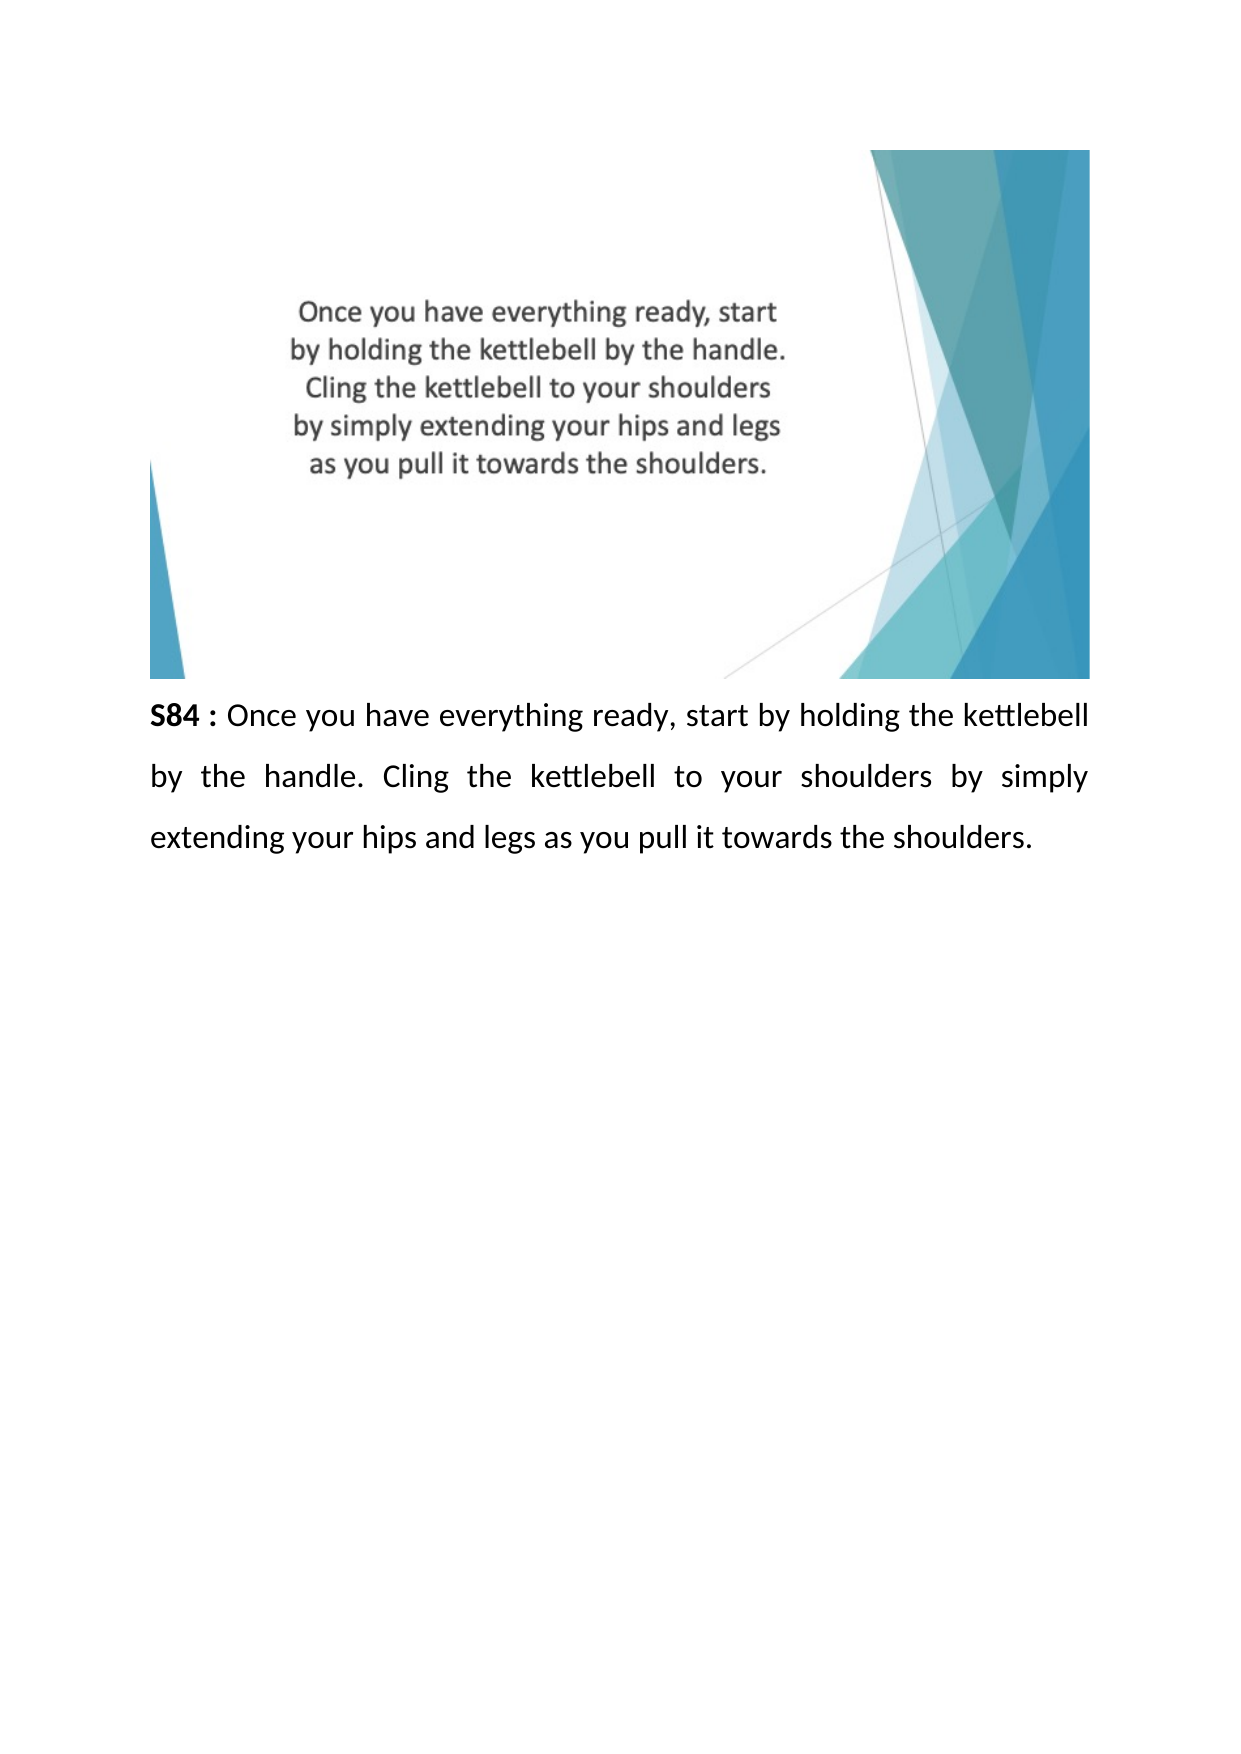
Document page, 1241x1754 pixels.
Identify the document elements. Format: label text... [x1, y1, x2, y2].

picture [150, 150, 1090, 679]
text S84 : Once you have everything ready, start by holding the kettlebell by the handle. Cling the kettlebell to your shoulders by simply extending your hips and legs as you pull it towards the shoulders. [150, 694, 1090, 857]
